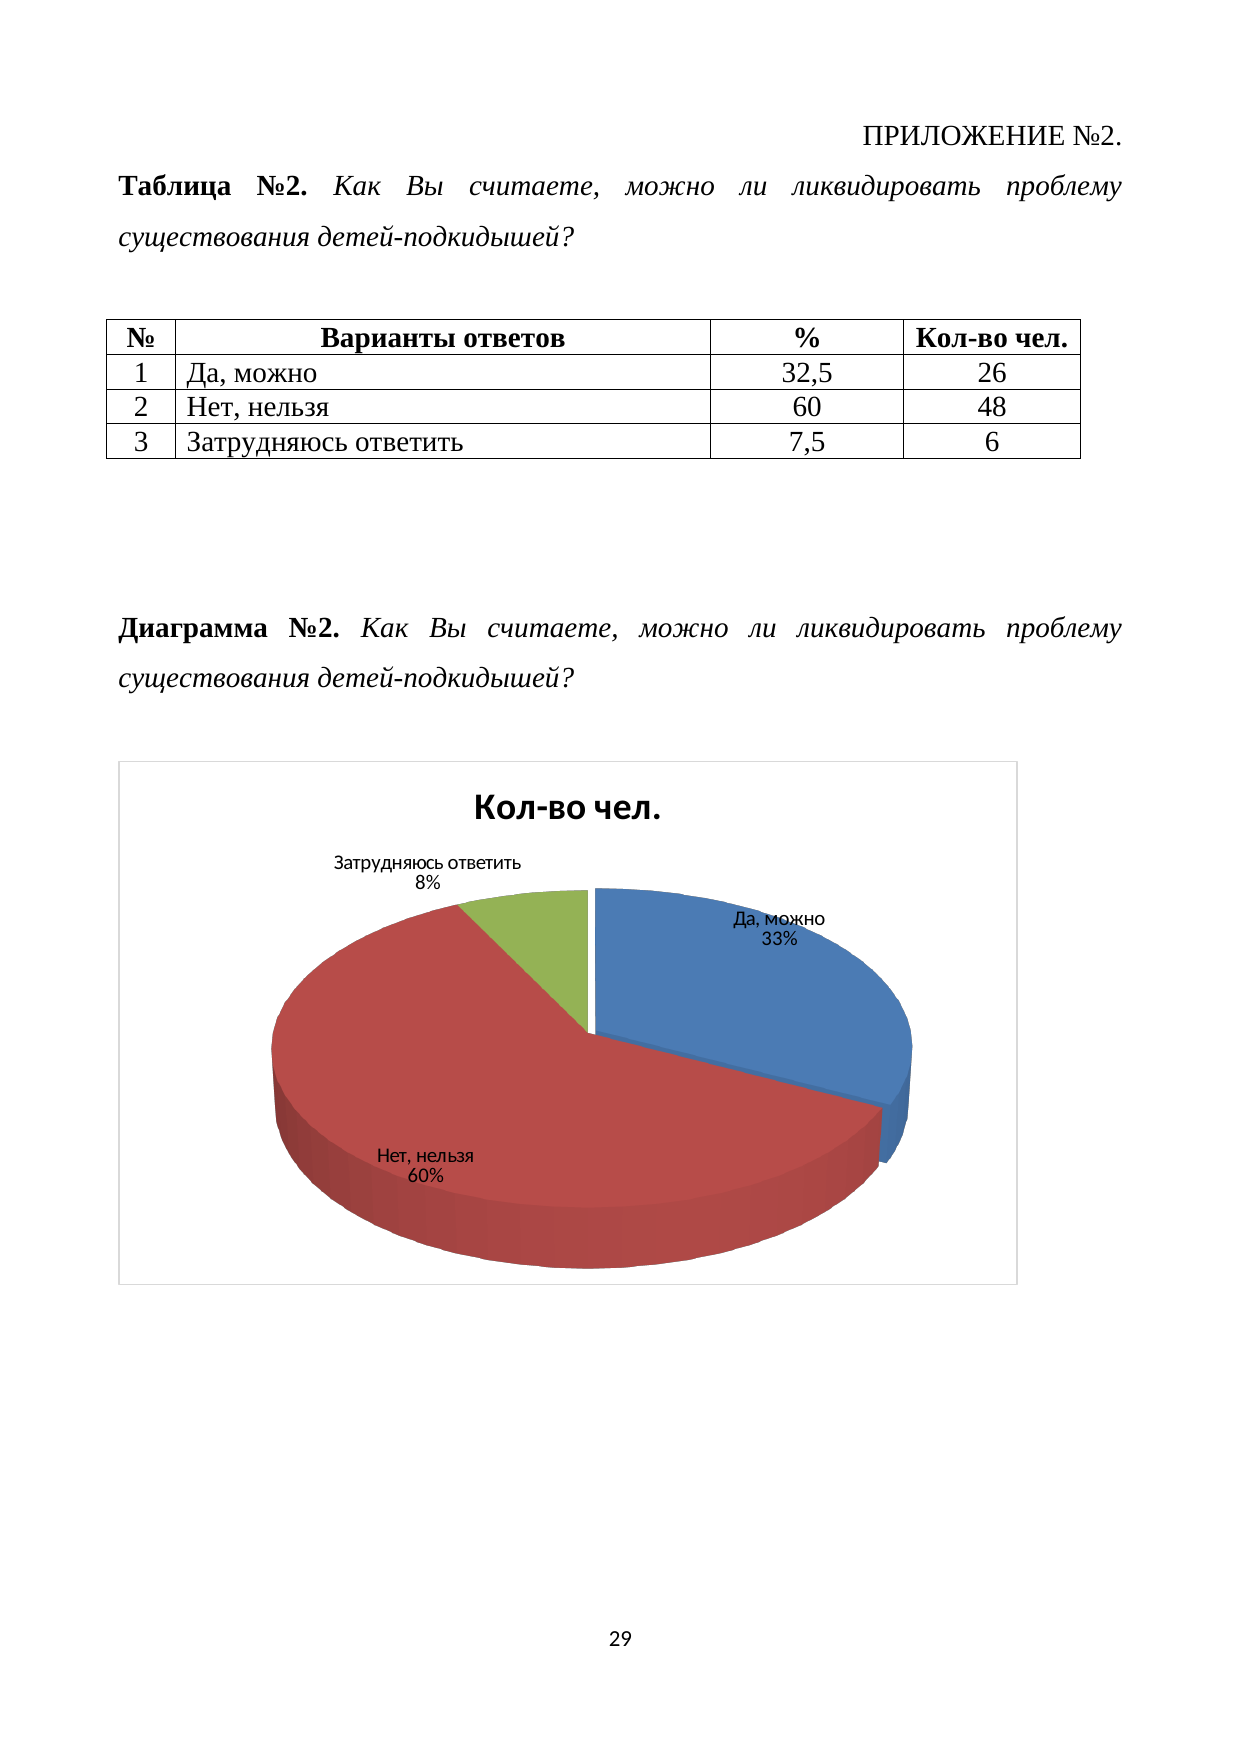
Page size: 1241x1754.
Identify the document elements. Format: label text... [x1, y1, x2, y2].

table_header Варианты ответов [176, 320, 710, 354]
table_header Кол-во чел. [904, 320, 1080, 354]
table_header % [711, 320, 903, 354]
table_header № [107, 320, 175, 354]
table_cell 2 [107, 390, 175, 423]
table_cell 60 [711, 390, 903, 423]
text Таблица №2. Как Вы считаете, можно ли ликвидировать проблему существования детей-подкидышей? [118, 168, 1122, 252]
text Диаграмма №2. Как Вы считаете, можно ли ликвидировать проблему существования детей-подкидышей? [118, 610, 1122, 693]
text ПРИЛОЖЕНИЕ №2. [118, 118, 1122, 152]
table_cell 1 [107, 355, 175, 388]
table_cell 3 [107, 424, 175, 458]
table_cell 7,5 [711, 424, 903, 458]
table_cell 32,5 [711, 355, 903, 388]
table_cell Затрудняюсь ответить [176, 424, 710, 458]
table_cell 26 [904, 355, 1080, 388]
table_cell 48 [904, 390, 1080, 423]
table_cell 6 [904, 424, 1080, 458]
table_cell Нет, нельзя [176, 390, 710, 423]
table_cell Да, можно [176, 355, 710, 388]
